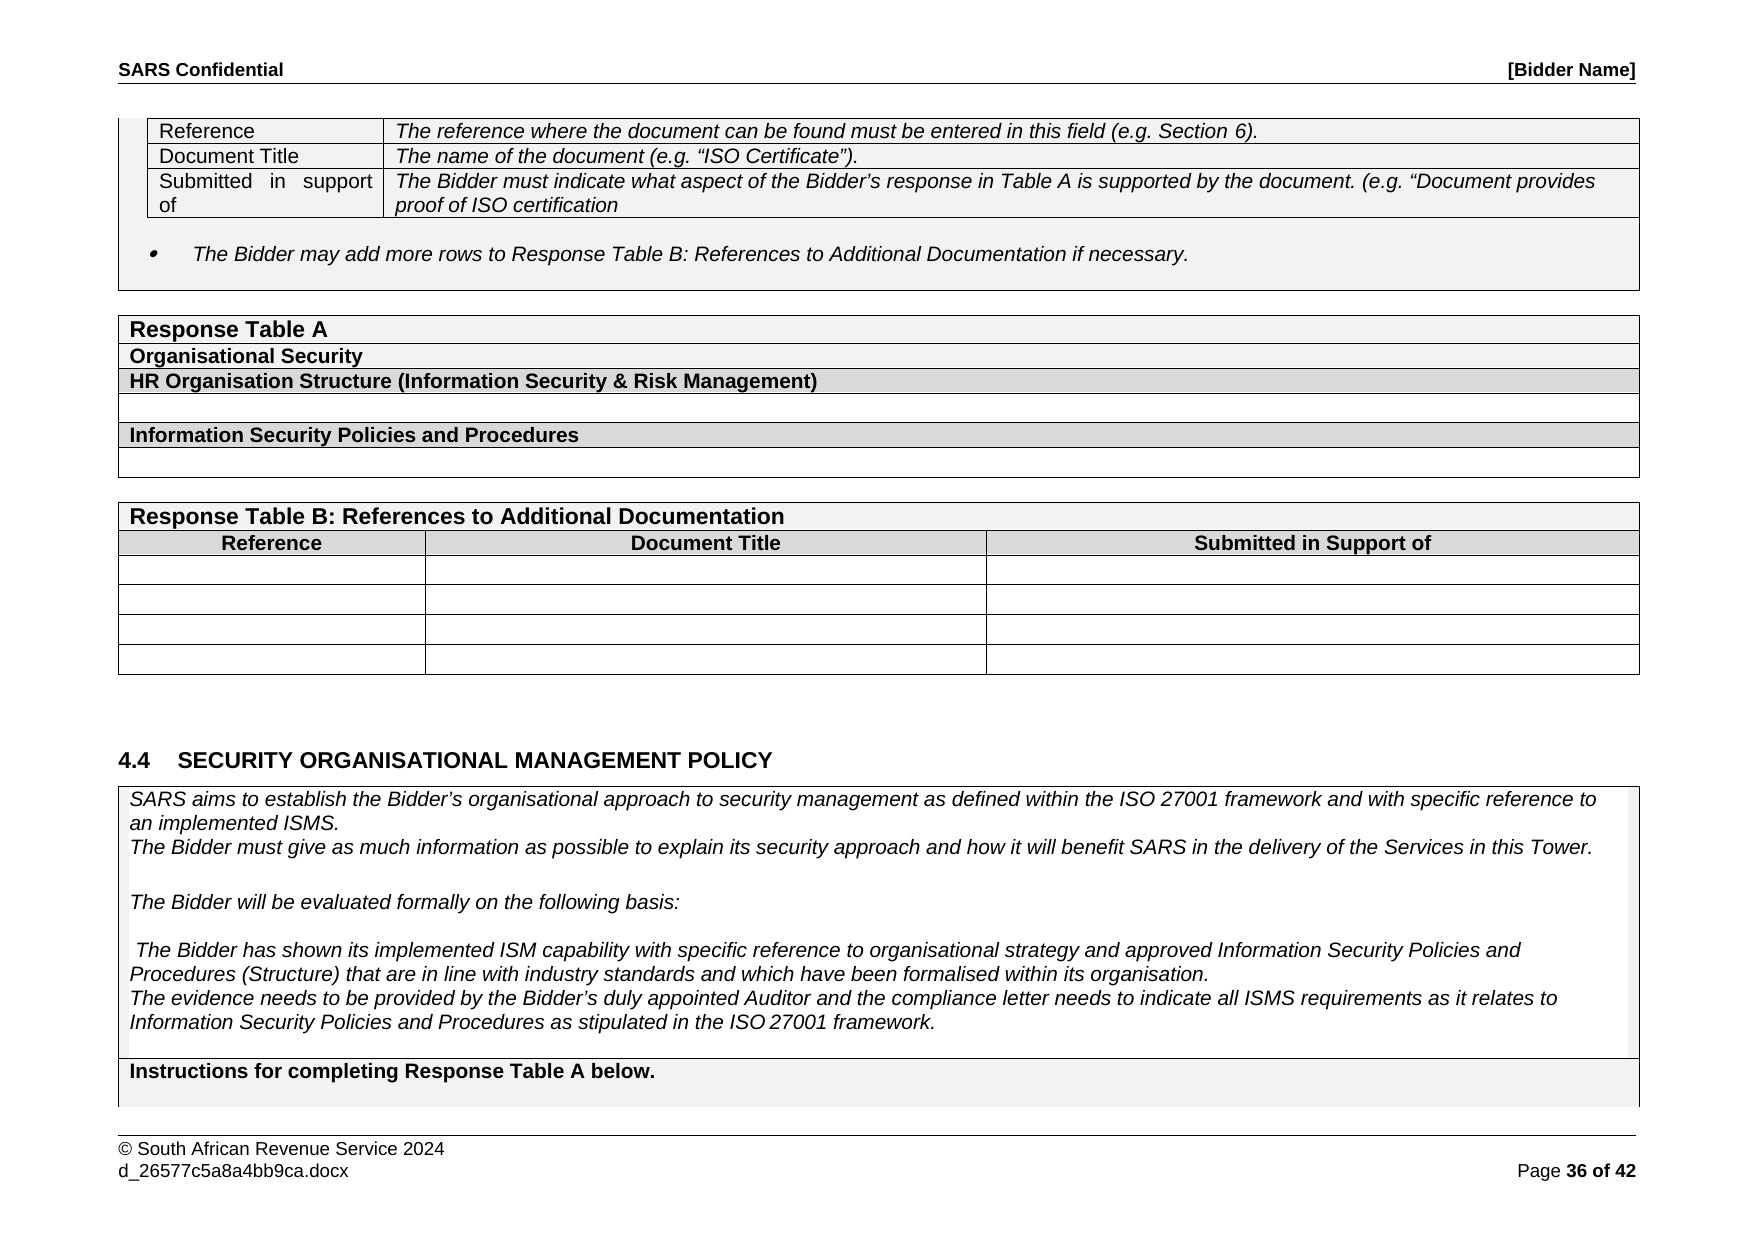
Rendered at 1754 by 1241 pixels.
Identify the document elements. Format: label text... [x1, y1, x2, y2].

table_cell [119, 118, 147, 217]
table_cell Reference [119, 531, 425, 554]
table_cell [119, 448, 1639, 477]
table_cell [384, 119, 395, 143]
table_cell [426, 556, 986, 584]
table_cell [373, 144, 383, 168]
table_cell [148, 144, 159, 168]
table_cell [426, 615, 986, 644]
table_header Response Table B: References to Additional Documentation [119, 503, 1639, 529]
table_cell Submitted in Support of [987, 531, 1639, 554]
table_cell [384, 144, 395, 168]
table_cell [119, 585, 425, 614]
table_header Response Table A [119, 316, 1639, 342]
table_cell The Bidder may add more rows to Response Table B: References to Additional Documentation if necessary. [119, 217, 204, 290]
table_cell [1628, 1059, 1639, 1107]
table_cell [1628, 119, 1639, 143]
table_cell Document Title [426, 531, 986, 554]
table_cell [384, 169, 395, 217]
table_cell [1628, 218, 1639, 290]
table_cell [119, 615, 425, 644]
table_cell [987, 556, 1639, 584]
table_cell HR Organisation Structure (Information Security & Risk Management) [119, 369, 1639, 392]
table_cell [987, 585, 1639, 614]
table_cell Information Security Policies and Procedures [119, 423, 1639, 447]
table_cell [987, 645, 1639, 674]
table_cell Organisational Security [119, 344, 1639, 367]
table_cell [426, 645, 986, 674]
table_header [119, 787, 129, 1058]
table_cell [119, 645, 425, 674]
table_cell [119, 394, 1639, 422]
table_cell [119, 556, 425, 584]
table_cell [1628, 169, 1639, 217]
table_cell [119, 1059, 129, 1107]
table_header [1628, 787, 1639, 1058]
list Security Organisational Management policy [118, 747, 1636, 773]
table_cell [987, 615, 1639, 644]
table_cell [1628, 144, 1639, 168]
table_cell [426, 585, 986, 614]
